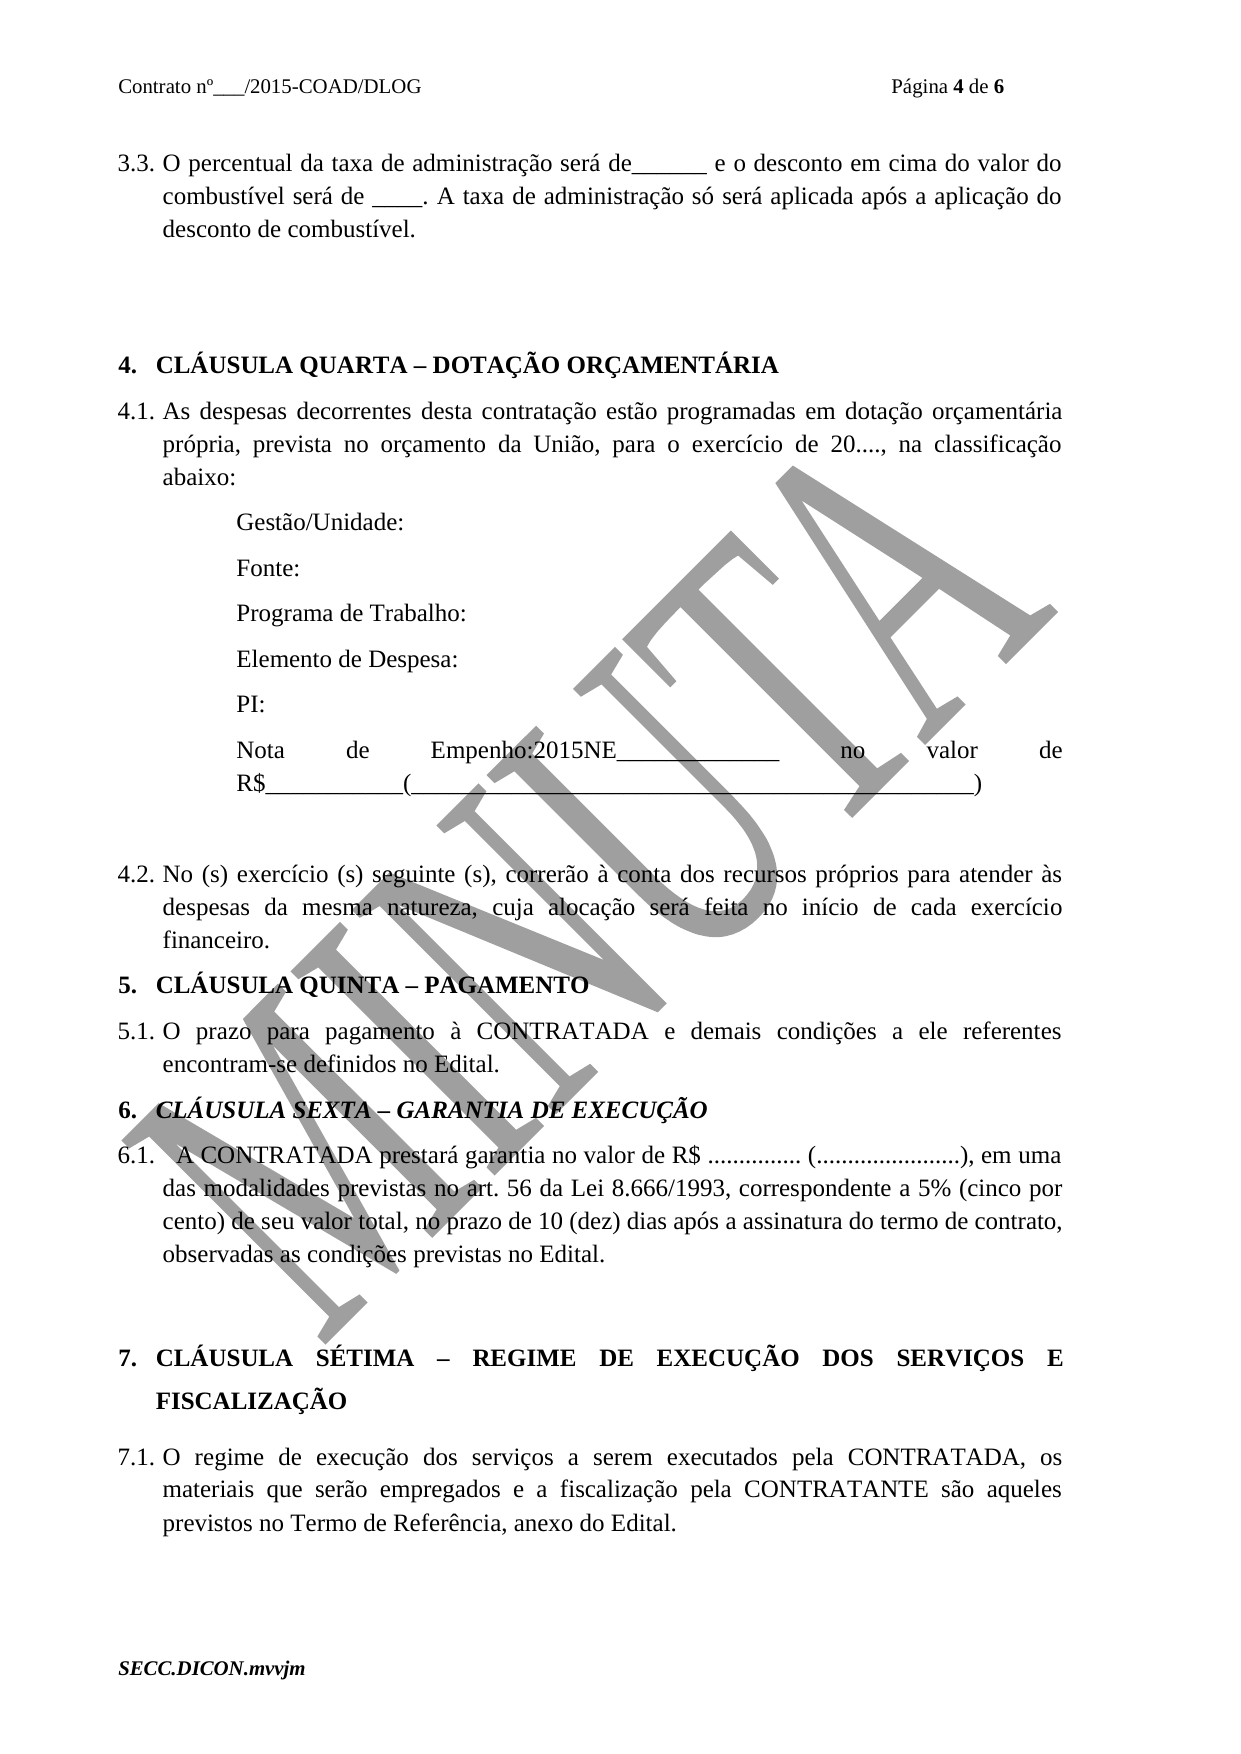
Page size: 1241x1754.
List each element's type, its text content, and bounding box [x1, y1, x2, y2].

list A CONTRATADA prestará garantia no valor de R$ ............... (.......................), em uma das modalidades previstas no art. 56 da Lei 8.666/1993, correspondente a 5% (cinco por cento) de seu valor total, no prazo de 10 (dez) dias após a assinatura do termo de contrato, observadas as condições previstas no Edital. [117, 1140, 1063, 1268]
text Fonte: [236, 553, 1063, 582]
list O percentual da taxa de administração será de______ e o desconto em cima do valor do combustível será de ____. A taxa de administração só será aplicada após a aplicação do desconto de combustível. [117, 148, 1063, 242]
list No (s) exercício (s) seguinte (s), correrão à conta dos recursos próprios para atender às despesas da mesma natureza, cuja alocação será feita no início de cada exercício financeiro. [117, 859, 1063, 954]
list O regime de execução dos serviços a serem executados pela CONTRATADA, os materiais que serão empregados e a fiscalização pela CONTRATANTE são aqueles previstos no Termo de Referência, anexo do Edital. [117, 1442, 1063, 1536]
text Elemento de Despesa: [236, 644, 1063, 673]
text Programa de Trabalho: [236, 598, 1063, 627]
list CLÁUSULA SÉTIMA – REGIME DE EXECUÇÃO DOS SERVIÇOS E FISCALIZAÇÃO [118, 1343, 1064, 1415]
text PI: [236, 689, 1063, 718]
list O prazo para pagamento à CONTRATADA e demais condições a ele referentes encontram-se definidos no Edital. [117, 1016, 1063, 1078]
list CLÁUSULA QUINTA – PAGAMENTO [118, 971, 1063, 999]
list CLÁUSULA QUARTA – DOTAÇÃO ORÇAMENTÁRIA [118, 350, 1063, 379]
list CLÁUSULA SEXTA – GARANTIA DE EXECUÇÃO [118, 1095, 1063, 1123]
text Nota de Empenho:2015NE_____________ no valor de R$___________(_____________________________________________) [236, 735, 1063, 797]
text Gestão/Unidade: [236, 507, 1063, 536]
list As despesas decorrentes desta contratação estão programadas em dotação orçamentária própria, prevista no orçamento da União, para o exercício de 20...., na classificação abaixo: [117, 396, 1063, 491]
